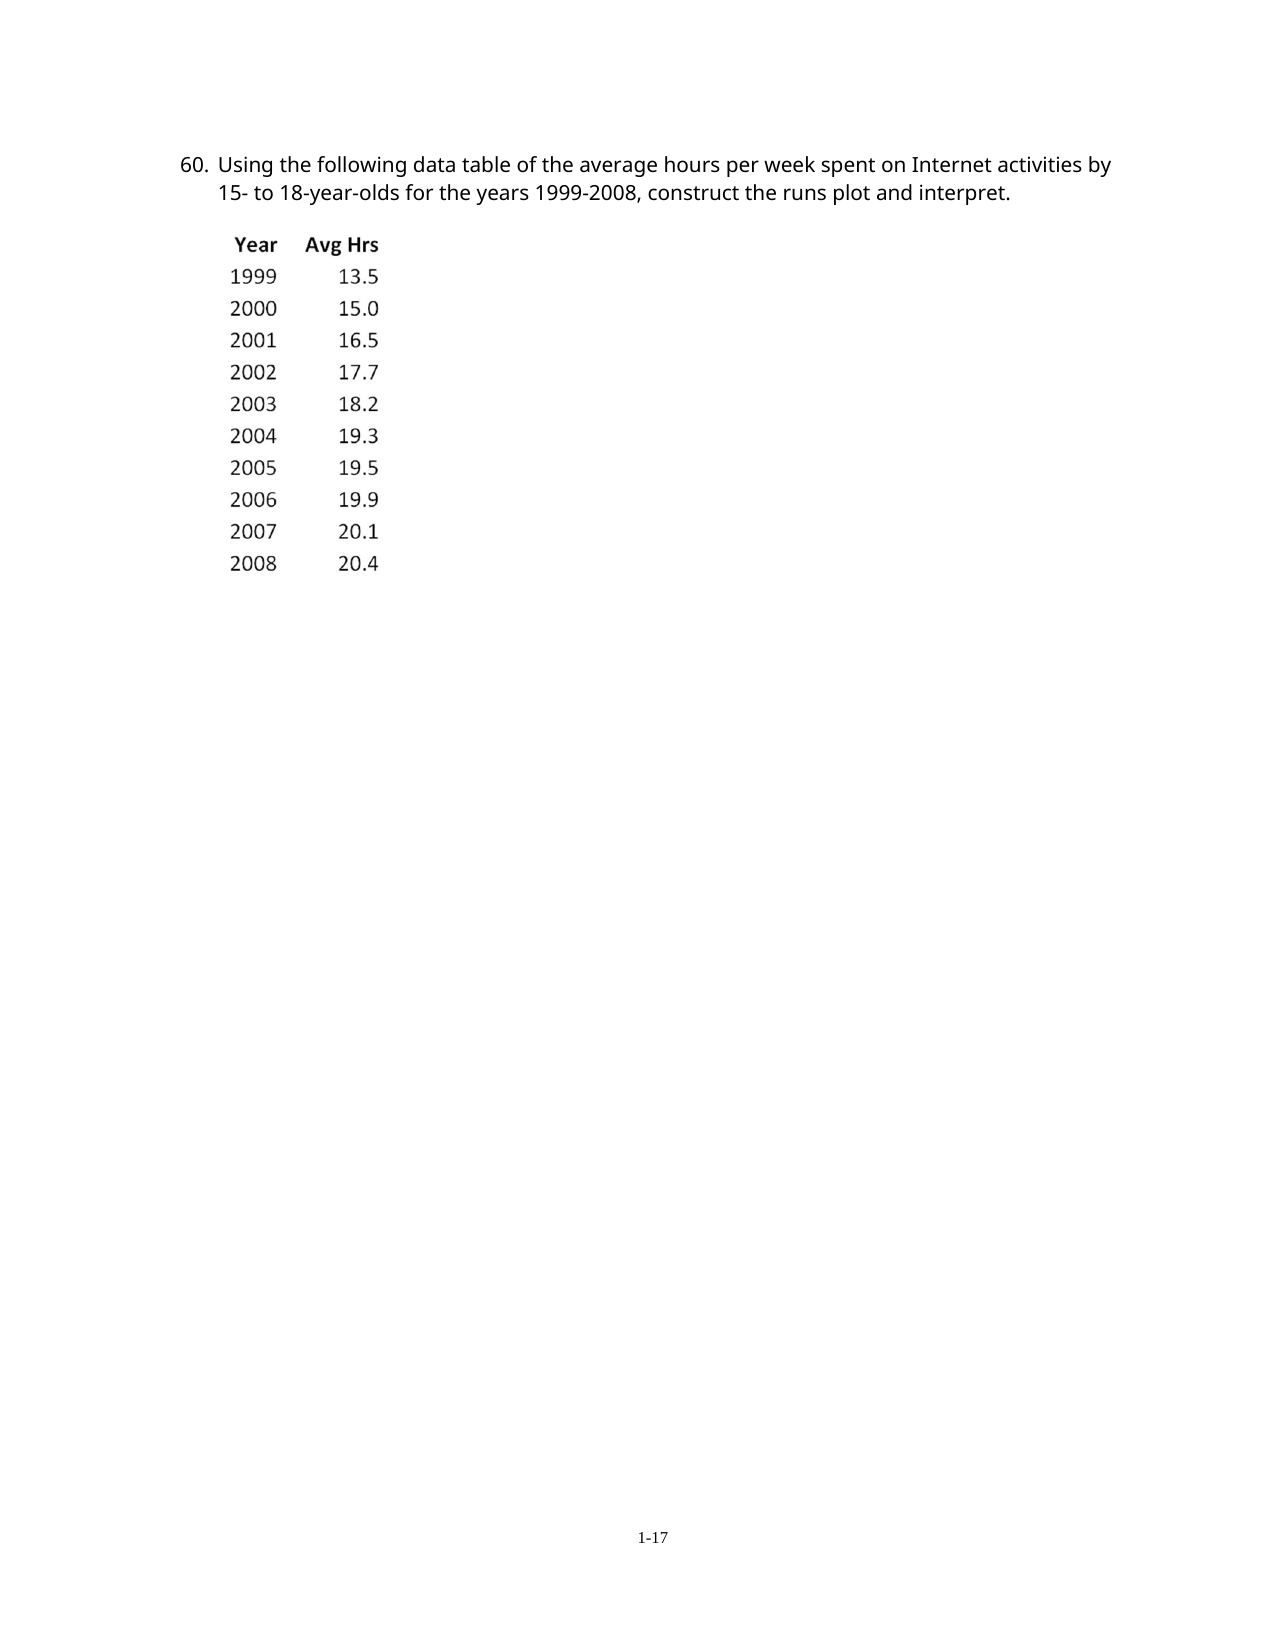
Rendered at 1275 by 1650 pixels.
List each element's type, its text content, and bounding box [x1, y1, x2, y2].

picture [223, 231, 386, 579]
table_header 60. [180, 150, 218, 871]
table_header Using the following data table of the average hours per week spent on Internet activities by 15- to 18-year-olds for the years 1999-2008, construct the runs plot and interpret. [218, 150, 1125, 871]
